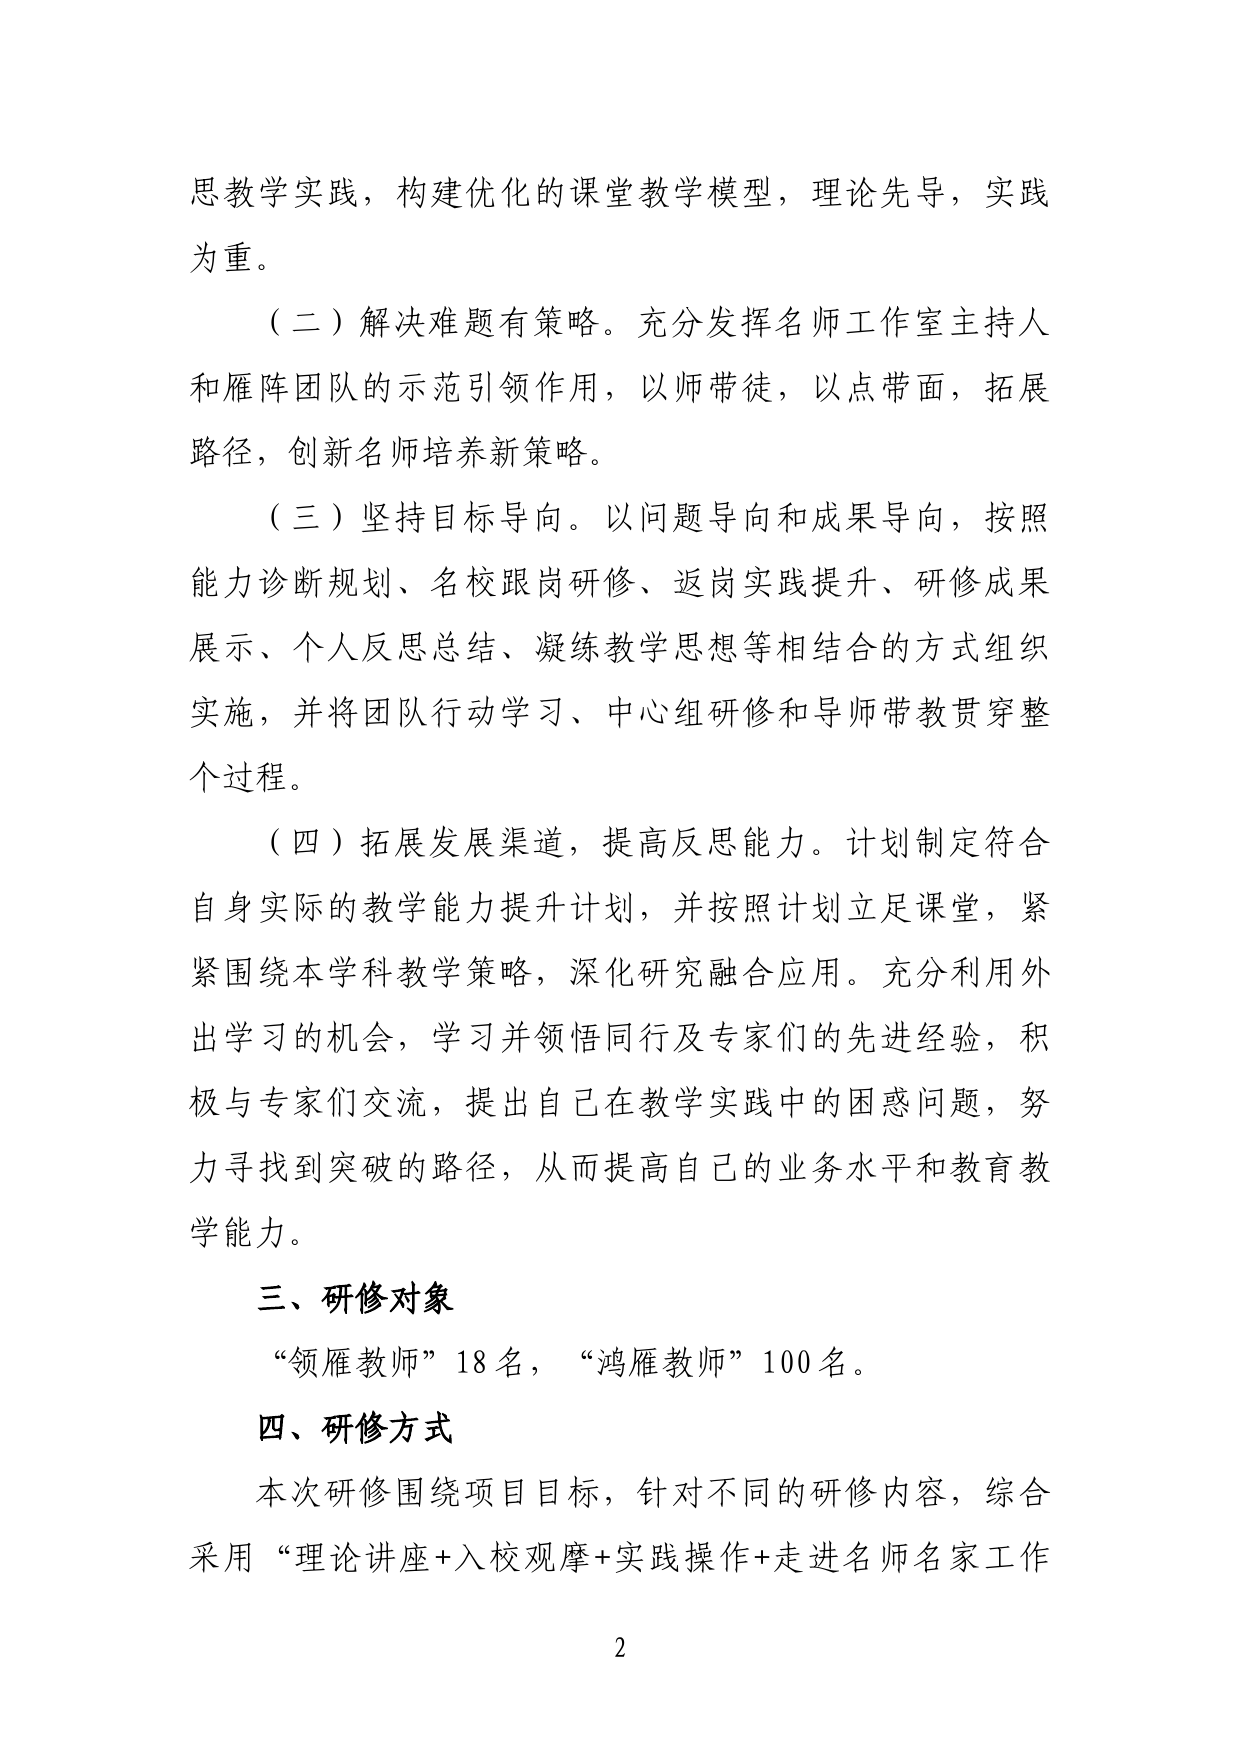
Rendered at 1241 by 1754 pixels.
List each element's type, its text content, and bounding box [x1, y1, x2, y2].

list “领雁教师”18名，“鸿雁教师”100名。 [188, 1328, 1052, 1393]
text 四、研修方式 [188, 1393, 1052, 1458]
text （四）拓展发展渠道，提高反思能力。计划制定符合自身实际的教学能力提升计划，并按照计划立足课堂，紧紧围绕本学科教学策略，深化研究融合应用。充分利用外出学习的机会，学习并领悟同行及专家们的先进经验，积极与专家们交流，提出自己在教学实践中的困惑问题，努力寻找到突破的路径，从而提高自己的业务水平和教育教学能力。 [188, 808, 1052, 1263]
text （三）坚持目标导向。以问题导向和成果导向，按照能力诊断规划、名校跟岗研修、返岗实践提升、研修成果展示、个人反思总结、凝练教学思想等相结合的方式组织实施，并将团队行动学习、中心组研修和导师带教贯穿整个过程。 [188, 483, 1052, 808]
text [188, 1458, 1052, 1588]
text （二）解决难题有策略。充分发挥名师工作室主持人和雁阵团队的示范引领作用，以师带徒，以点带面，拓展路径，创新名师培养新策略。 [188, 288, 1052, 483]
text 三、研修对象 [188, 1263, 1052, 1328]
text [188, 158, 1052, 288]
